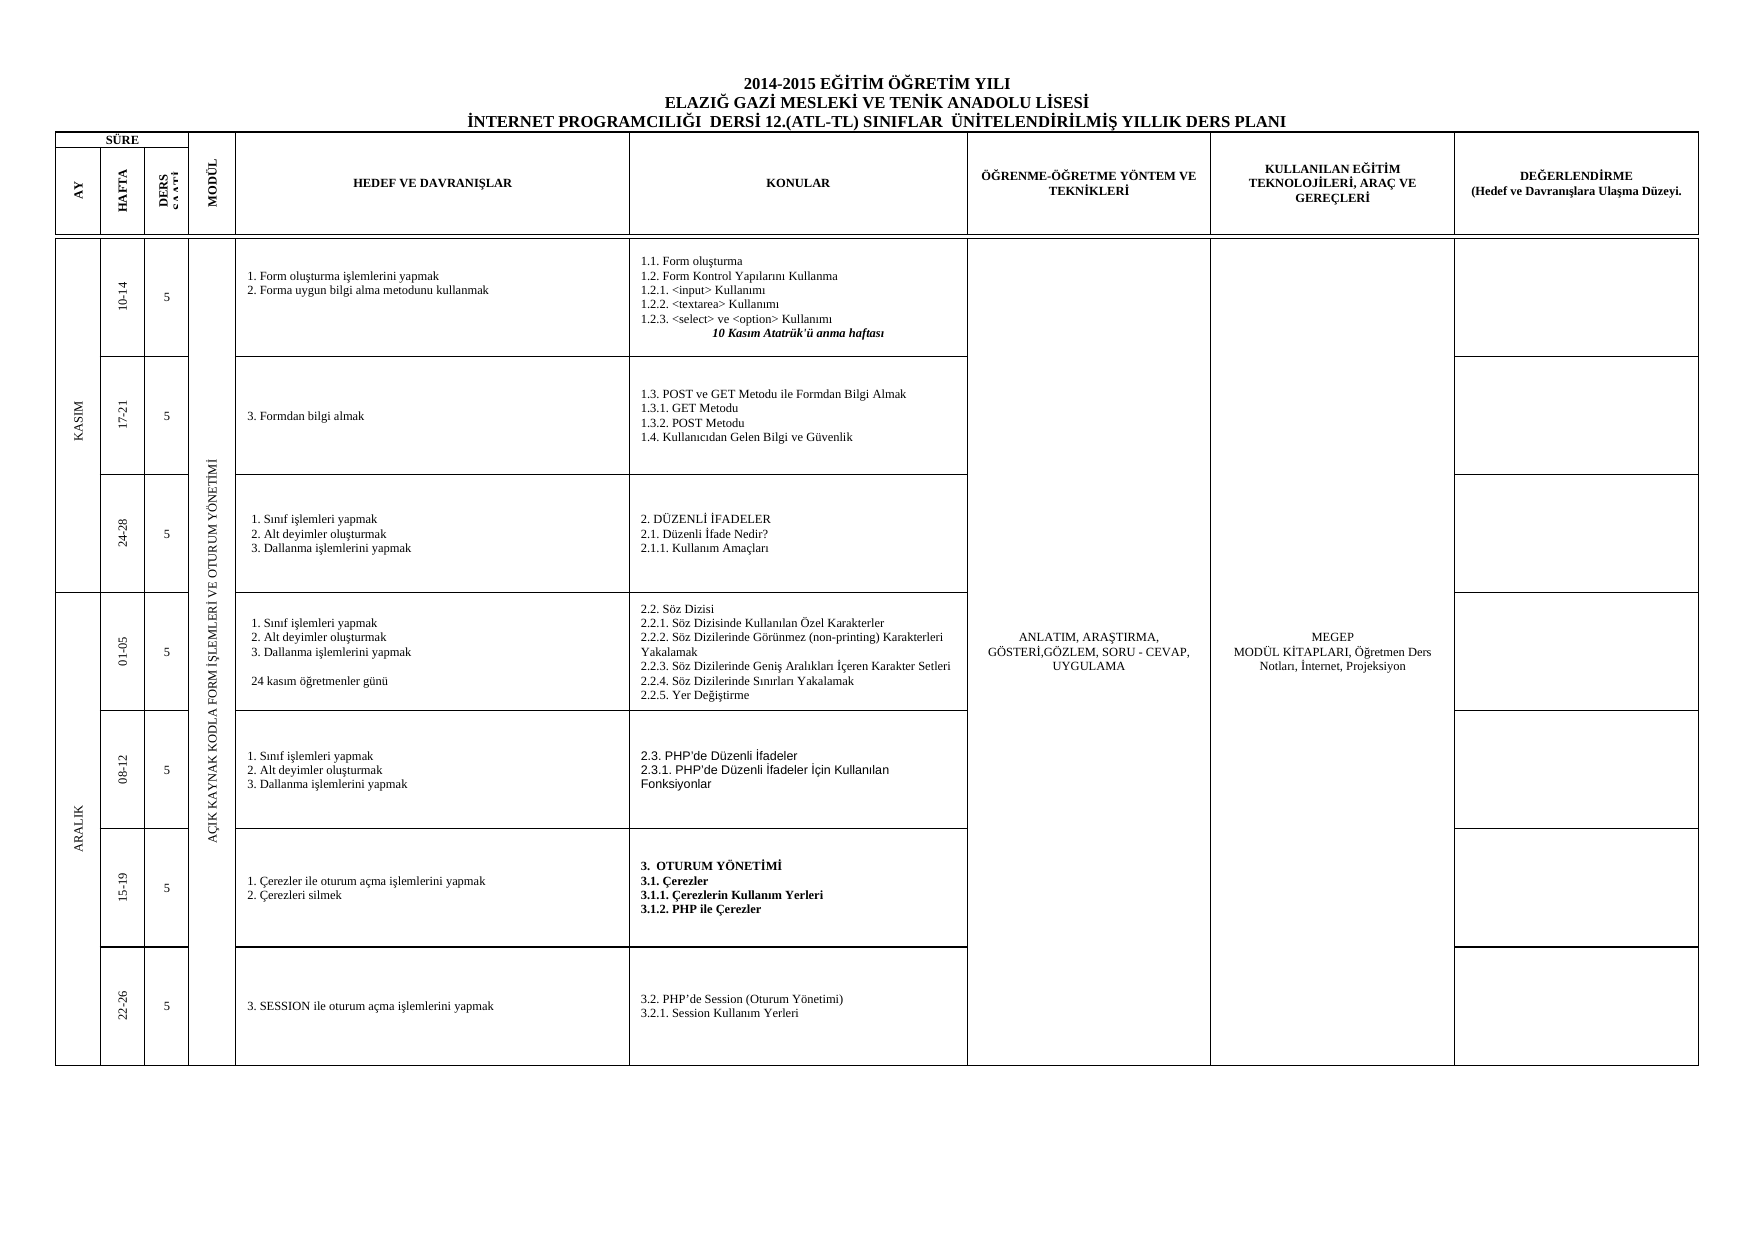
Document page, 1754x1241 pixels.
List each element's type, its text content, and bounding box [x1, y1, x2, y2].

table_cell [1455, 239, 1698, 356]
table_cell [1455, 357, 1698, 474]
table_cell 10-14 [101, 239, 144, 356]
table_cell [1455, 948, 1698, 1064]
table_cell 1. Form oluşturma işlemlerini yapmak 2. Forma uygun bilgi alma metodunu kullanmak [236, 239, 629, 356]
table_cell 3. Formdan bilgi almak [236, 357, 629, 474]
table_cell 3. SESSION ile oturum açma işlemlerini yapmak [236, 948, 629, 1064]
table_cell 5 [145, 829, 188, 946]
table_cell 22-26 [101, 948, 144, 1064]
table_cell 5 [145, 593, 188, 710]
table_cell 01-05 [101, 593, 144, 710]
table_cell 24-28 [101, 475, 144, 592]
table_cell 2.3. PHP’de Düzenli İfadeler 2.3.1. PHP’de Düzenli İfadeler İçin Kullanılan Fonksiyonlar [630, 711, 967, 828]
table_cell AÇIK KAYNAK KODLA FORM İŞLEMLERİ VE OTURUM YÖNETİMİ [189, 239, 235, 1064]
table_cell [1455, 829, 1698, 946]
table_cell 5 [145, 357, 188, 474]
table_cell 3. OTURUM YÖNETİMİ 3.1. Çerezler 3.1.1. Çerezlerin Kullanım Yerleri 3.1.2. PHP ile Çerezler [630, 829, 967, 946]
table_cell 1. Sınıf işlemleri yapmak 2. Alt deyimler oluşturmak 3. Dallanma işlemlerini yapmak 24 kasım öğretmenler günü [236, 593, 629, 710]
table_cell 1. Çerezler ile oturum açma işlemlerini yapmak 2. Çerezleri silmek [236, 829, 629, 946]
table_cell 5 [145, 948, 188, 1064]
table_cell 5 [145, 711, 188, 828]
table_cell 1. Sınıf işlemleri yapmak 2. Alt deyimler oluşturmak 3. Dallanma işlemlerini yapmak [236, 475, 629, 592]
table_cell 17-21 [101, 357, 144, 474]
table_cell 15-19 [101, 829, 144, 946]
table_cell KASIM [56, 239, 100, 592]
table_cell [968, 239, 1210, 1064]
table_cell 1. Sınıf işlemleri yapmak 2. Alt deyimler oluşturmak 3. Dallanma işlemlerini yapmak [236, 711, 629, 828]
table_cell 1.1. Form oluşturma 1.2. Form Kontrol Yapılarını Kullanma 1.2.1. <input> Kullanımı 1.2.2. <textarea> Kullanımı 1.2.3. <select> ve <option> Kullanımı 10 Kasım Atatrük'ü anma haftası [630, 239, 967, 356]
table_cell 5 [145, 475, 188, 592]
table_cell ARALIK [56, 593, 100, 1064]
table_cell 2.2. Söz Dizisi 2.2.1. Söz Dizisinde Kullanılan Özel Karakterler 2.2.2. Söz Dizilerinde Görünmez (non-printing) Karakterleri Yakalamak 2.2.3. Söz Dizilerinde Geniş Aralıkları İçeren Karakter Setleri 2.2.4. Söz Dizilerinde Sınırları Yakalamak 2.2.5. Yer Değiştirme [630, 593, 967, 710]
table_cell 3.2. PHP’de Session (Oturum Yönetimi) 3.2.1. Session Kullanım Yerleri [630, 948, 967, 1064]
table_cell [1455, 711, 1698, 828]
table_cell 2. DÜZENLİ İFADELER 2.1. Düzenli İfade Nedir? 2.1.1. Kullanım Amaçları [630, 475, 967, 592]
table_cell [1455, 475, 1698, 592]
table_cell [1211, 239, 1454, 1064]
table_cell [1455, 593, 1698, 710]
table_cell 5 [145, 239, 188, 356]
table_cell 08-12 [101, 711, 144, 828]
table_cell 1.3. POST ve GET Metodu ile Formdan Bilgi Almak 1.3.1. GET Metodu 1.3.2. POST Metodu 1.4. Kullanıcıdan Gelen Bilgi ve Güvenlik [630, 357, 967, 474]
